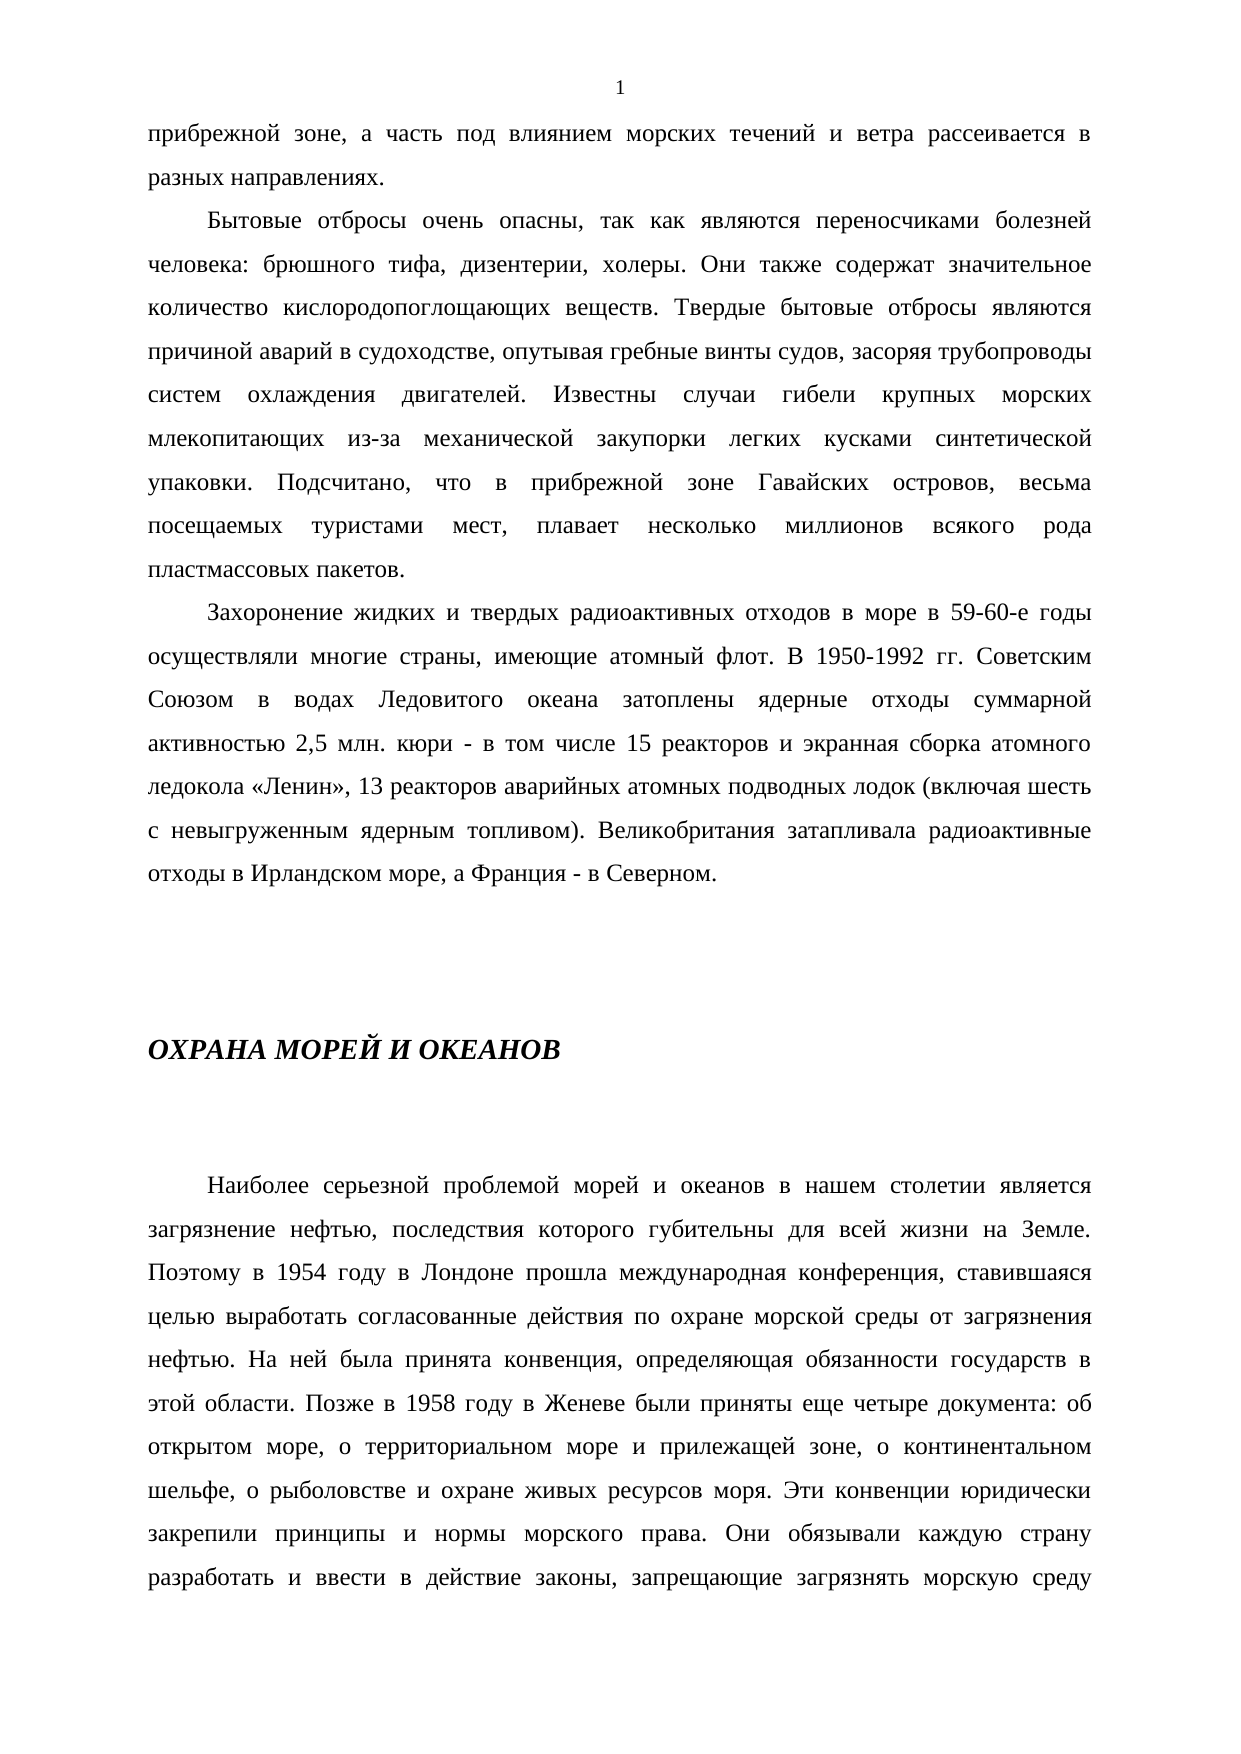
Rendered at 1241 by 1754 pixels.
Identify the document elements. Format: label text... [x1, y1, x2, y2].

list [148, 118, 1093, 191]
list Бытовые отбросы очень опасны, так как являются переносчиками болезней человека: брюшного тифа, дизентерии, холеры. Они также содержат значительное количество кислородопоглощающих веществ. Твердые бытовые отбросы являются причиной аварий в судоходстве, опутывая гребные винты судов, засоряя трубопроводы систем охлаждения двигателей. Известны случаи гибели крупных морских млекопитающих из-за механической закупорки легких кусками синтетической упаковки. Подсчитано, что в прибрежной зоне Гавайских островов, весьма посещаемых туристами мест, плавает несколько миллионов всякого рода пластмассовых пакетов. [148, 205, 1093, 583]
list ОХРАНА МОРЕЙ И ОКЕАНОВ [148, 1032, 1093, 1066]
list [148, 1170, 1093, 1591]
list Захоронение жидких и твердых радиоактивных отходов в море в 59-60-е годы осуществляли многие страны, имеющие атомный флот. В 1950-1992 гг. Советским Союзом в водах Ледовитого океана затоплены ядерные отходы суммарной активностью 2,5 млн. кюри - в том числе 15 реакторов и экранная сборка атомного ледокола «Ленин», 13 реакторов аварийных атомных подводных лодок (включая шесть с невыгруженным ядерным топливом). Великобритания затапливала радиоактивные отходы в Ирландском море, а Франция - в Северном. [148, 597, 1093, 887]
